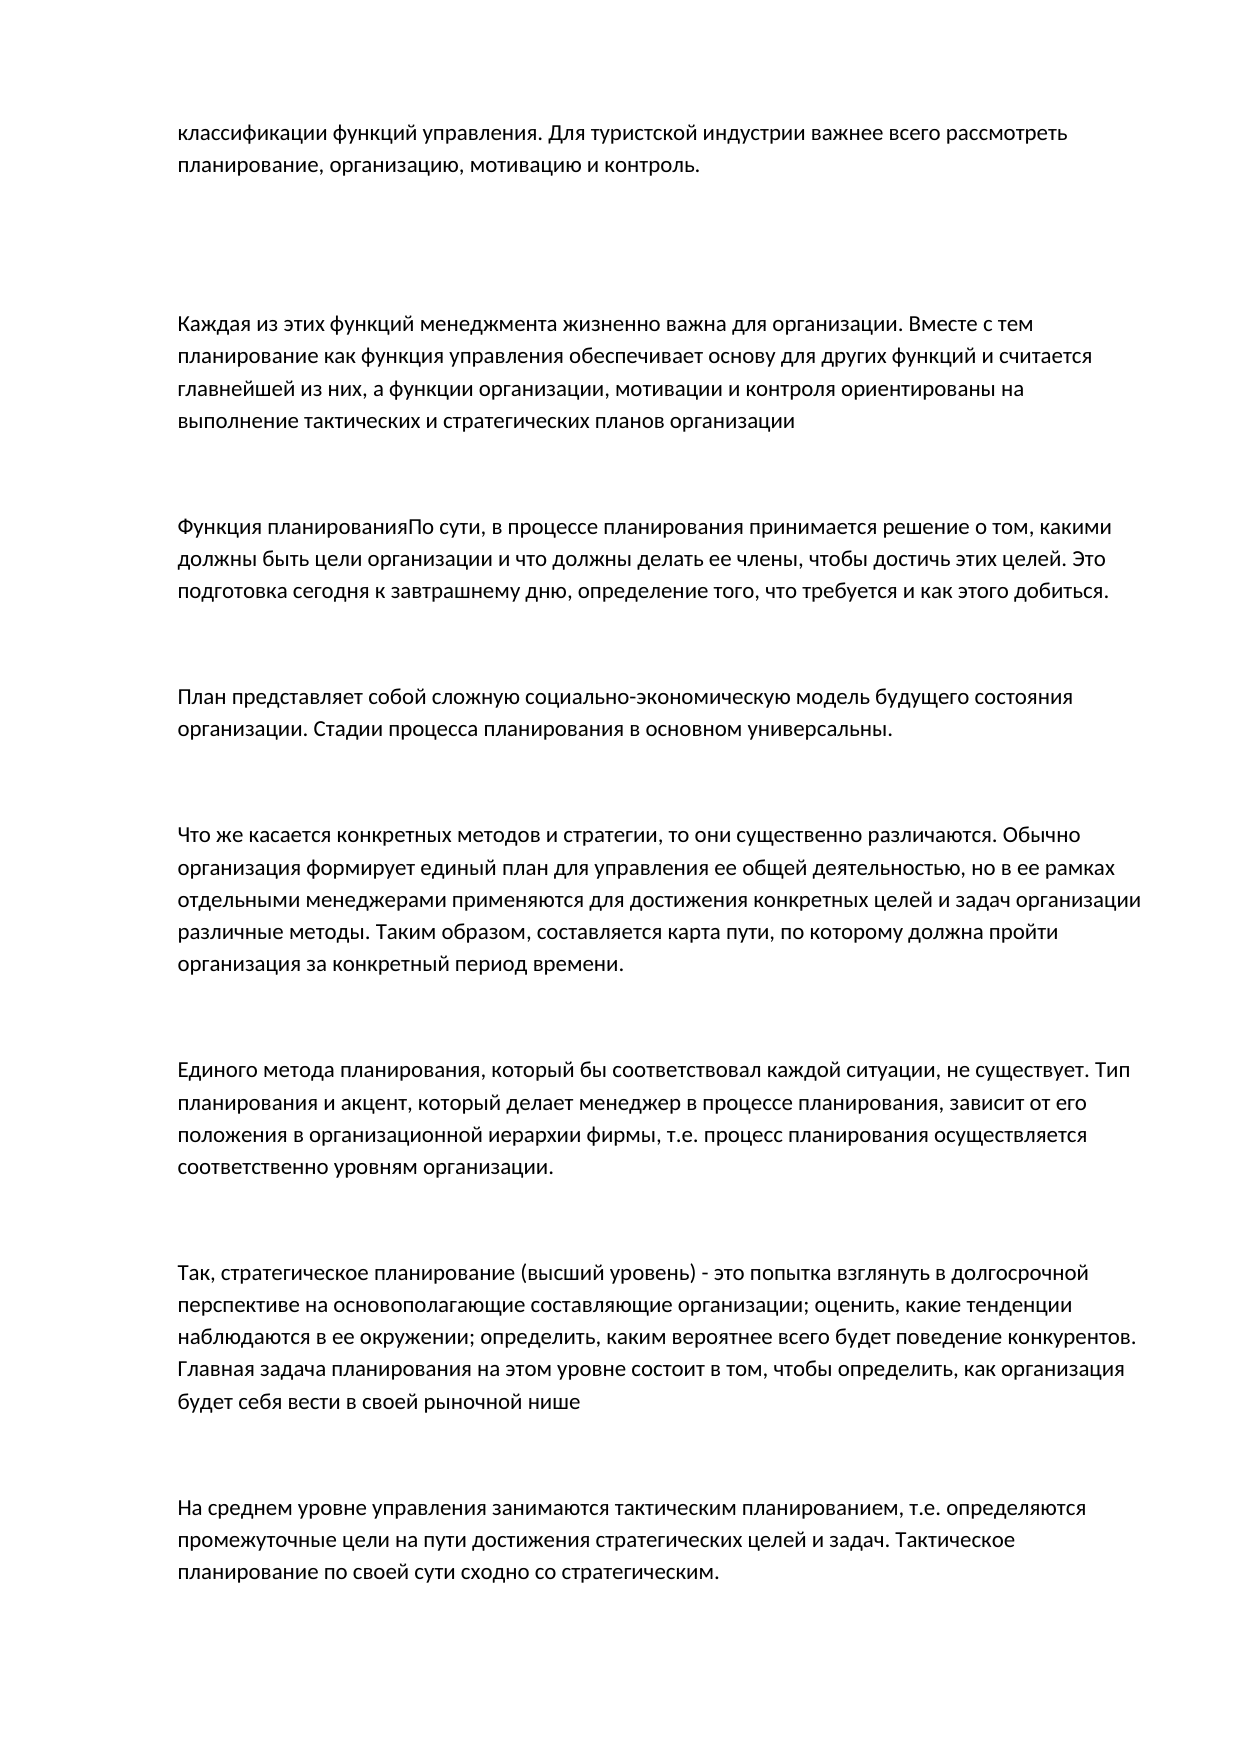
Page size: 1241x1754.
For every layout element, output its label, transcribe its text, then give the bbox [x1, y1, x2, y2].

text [177, 118, 1152, 178]
text Единого метода планирования, который бы соответствовал каждой ситуации, не существует. Тип планирования и акцент, который делает менеджер в процессе планирования, зависит от его положения в организационной иерархии фирмы, т.е. процесс планирования осуществляется соответственно уровням организации. [177, 1055, 1152, 1180]
text Так, стратегическое планирование (высший уровень) - это попытка взглянуть в долгосрочной перспективе на основополагающие составляющие организации; оценить, какие тенденции наблюдаются в ее окружении; определить, каким вероятнее всего будет поведение конкурентов. Главная задача планирования на этом уровне состоит в том, чтобы определить, как организация будет себя вести в своей рыночной нише [177, 1258, 1152, 1415]
text Что же касается конкретных методов и стратегии, то они существенно различаются. Обычно организация формирует единый план для управления ее общей деятельностью, но в ее рамках отдельными менеджерами применяются для достижения конкретных целей и задач организации различные методы. Таким образом, составляется карта пути, по которому должна пройти организация за конкретный период времени. [177, 821, 1152, 977]
text План представляет собой сложную социально-экономическую модель будущего состояния организации. Стадии процесса планирования в основном универсальны. [177, 682, 1152, 743]
text На среднем уровне управления занимаются тактическим планированием, т.е. определяются промежуточные цели на пути достижения стратегических целей и задач. Тактическое планирование по своей сути сходно со стратегическим. [177, 1493, 1152, 1585]
text Функция планированияПо сути, в процессе планирования принимается решение о том, какими должны быть цели организации и что должны делать ее члены, чтобы достичь этих целей. Это подготовка сегодня к завтрашнему дню, определение того, что требуется и как этого добиться. [177, 512, 1152, 604]
text Каждая из этих функций менеджмента жизненно важна для организации. Вместе с тем планирование как функция управления обеспечивает основу для других функций и считается главнейшей из них, а функции организации, мотивации и контроля ориентированы на выполнение тактических и стратегических планов организации [177, 309, 1152, 434]
